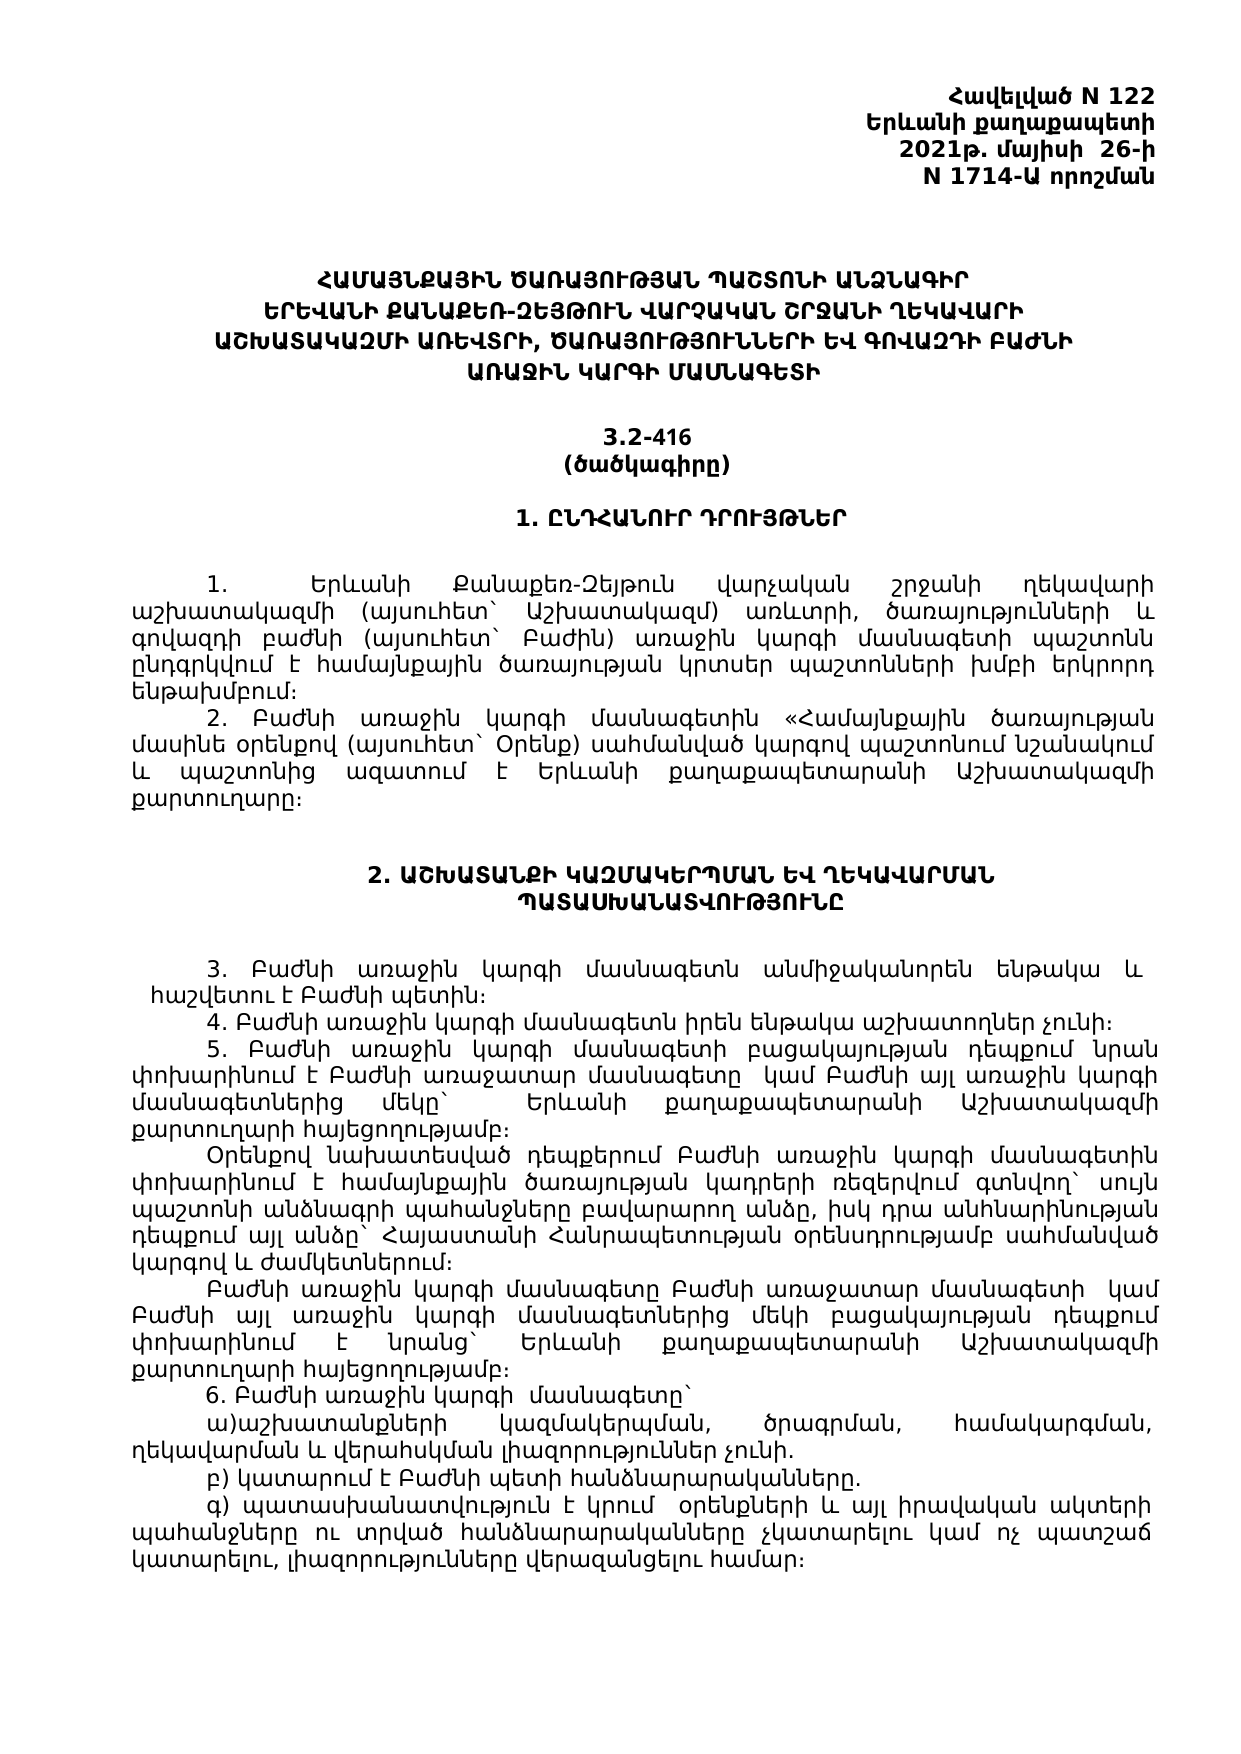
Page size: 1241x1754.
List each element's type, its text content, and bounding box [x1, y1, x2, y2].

text N 1714-Ա որոշման [574, 163, 1156, 189]
text 3.2-416 [131, 420, 1162, 452]
text Հավելված N 122 [574, 83, 1156, 109]
subtitle ԵՐԵՎԱՆԻ ՔԱՆԱՔԵՌ-ԶԵՅԹՈՒՆ ՎԱՐՉԱԿԱՆ ՇՐՋԱՆԻ ՂԵԿԱՎԱՐԻ [131, 298, 1156, 324]
text Բաժնի առաջին կարգի մասնագետը Բաժնի առաջատար մասնագետի կամ Բաժնի այլ առաջին կարգի մասնագետներից մեկի բացակայության դեպքում փոխարինում է նրանց` Երևանի քաղաքապետարանի Աշխատակազմի քարտուղարի հայեցողությամբ։ [131, 1276, 1160, 1383]
text 2. Բաժնի առաջին կարգի մասնագետին «Համայնքային ծառայության մասինե օրենքով (այսուհետ` Օրենք) սահմանված կարգով պաշտոնում նշանակում և պաշտոնից ազատում է Երևանի քաղաքապետարանի Աշխատակազմի քարտուղարը։ [131, 705, 1156, 812]
text ՊԱՏԱՍԽԱՆԱՏՎՈՒԹՅՈՒՆԸ [131, 889, 1156, 916]
text 1. Երևանի Քանաքեռ-Զեյթուն վարչական շրջանի ղեկավարի աշխատակազմի (այսուհետ` Աշխատակազմ) առևտրի, ծառայությունների և գովազդի բաժնի (այսուհետ` Բաժին) առաջին կարգի մասնագետի պաշտոնն ընդգրկվում է համայնքային ծառայության կրտսեր պաշտոնների խմբի երկրորդ ենթախմբում։ [131, 572, 1156, 705]
text 4. Բաժնի առաջին կարգի մասնագետն իրեն ենթակա աշխատողներ չունի։ [131, 1009, 1160, 1036]
text ա)աշխատանքների կազմակերպման, ծրագրման, համակարգման, ղեկավարման և վերահսկման լիազորություններ չունի. [131, 1410, 1153, 1464]
text 2021թ. մայիսի 26-ի [574, 136, 1156, 163]
subtitle ԱՌԱՋԻՆ ԿԱՐԳԻ ՄԱՍՆԱԳԵՏԻ [131, 359, 1156, 386]
text 5. Բաժնի առաջին կարգի մասնագետի բացակայության դեպքում նրան փոխարինում է Բաժնի առաջատար մասնագետը կամ Բաժնի այլ առաջին կարգի մասնագետներից մեկը` Երևանի քաղաքապետարանի Աշխատակազմի քարտուղարի հայեցողությամբ։ [131, 1036, 1160, 1143]
text Օրենքով նախատեսված դեպքերում Բաժնի առաջին կարգի մասնագետին փոխարինում է համայնքային ծառայության կադրերի ռեզերվում գտնվող` սույն պաշտոնի անձնագրի պահանջները բավարարող անձը, իսկ դրա անհնարինության դեպքում այլ անձը` Հայաստանի Հանրապետության օրենսդրությամբ սահմանված կարգով և ժամկետներում։ [131, 1143, 1160, 1276]
text 2. ԱՇԽԱՏԱՆՔԻ ԿԱԶՄԱԿԵՐՊՄԱՆ ԵՎ ՂԵԿԱՎԱՐՄԱՆ [131, 863, 1156, 889]
text 3. Բաժնի առաջին կարգի մասնագետն անմիջականորեն ենթակա և հաշվետու է Բաժնի պետին։ [150, 956, 1144, 1009]
text Երևանի քաղաքապետի [574, 109, 1156, 136]
text 1. ԸՆԴՀԱՆՈՒՐ ԴՐՈՒՅԹՆԵՐ [131, 505, 1156, 532]
subtitle ԱՇԽԱՏԱԿԱԶՄԻ ԱՌԵՎՏՐԻ, ԾԱՌԱՅՈՒԹՅՈՒՆՆԵՐԻ ԵՎ ԳՈՎԱԶԴԻ ԲԱԺՆԻ [131, 328, 1156, 355]
text 6. Բաժնի առաջին կարգի մասնագետը` [131, 1383, 1160, 1409]
text (ծածկագիրը) [131, 452, 1162, 478]
text գ) պատասխանատվություն է կրում օրենքների և այլ իրավական ակտերի պահանջները ու տրված հանձնարարականները չկատարելու կամ ոչ պատշաճ կատարելու, լիազորությունները վերազանցելու համար։ [131, 1492, 1153, 1572]
text բ) կատարում է Բաժնի պետի հանձնարարականները. [131, 1465, 1153, 1491]
text ՀԱՄԱՅՆՔԱՅԻՆ ԾԱՌԱՅՈՒԹՅԱՆ ՊԱՇՏՈՆԻ ԱՆՁՆԱԳԻՐ [131, 267, 1156, 294]
